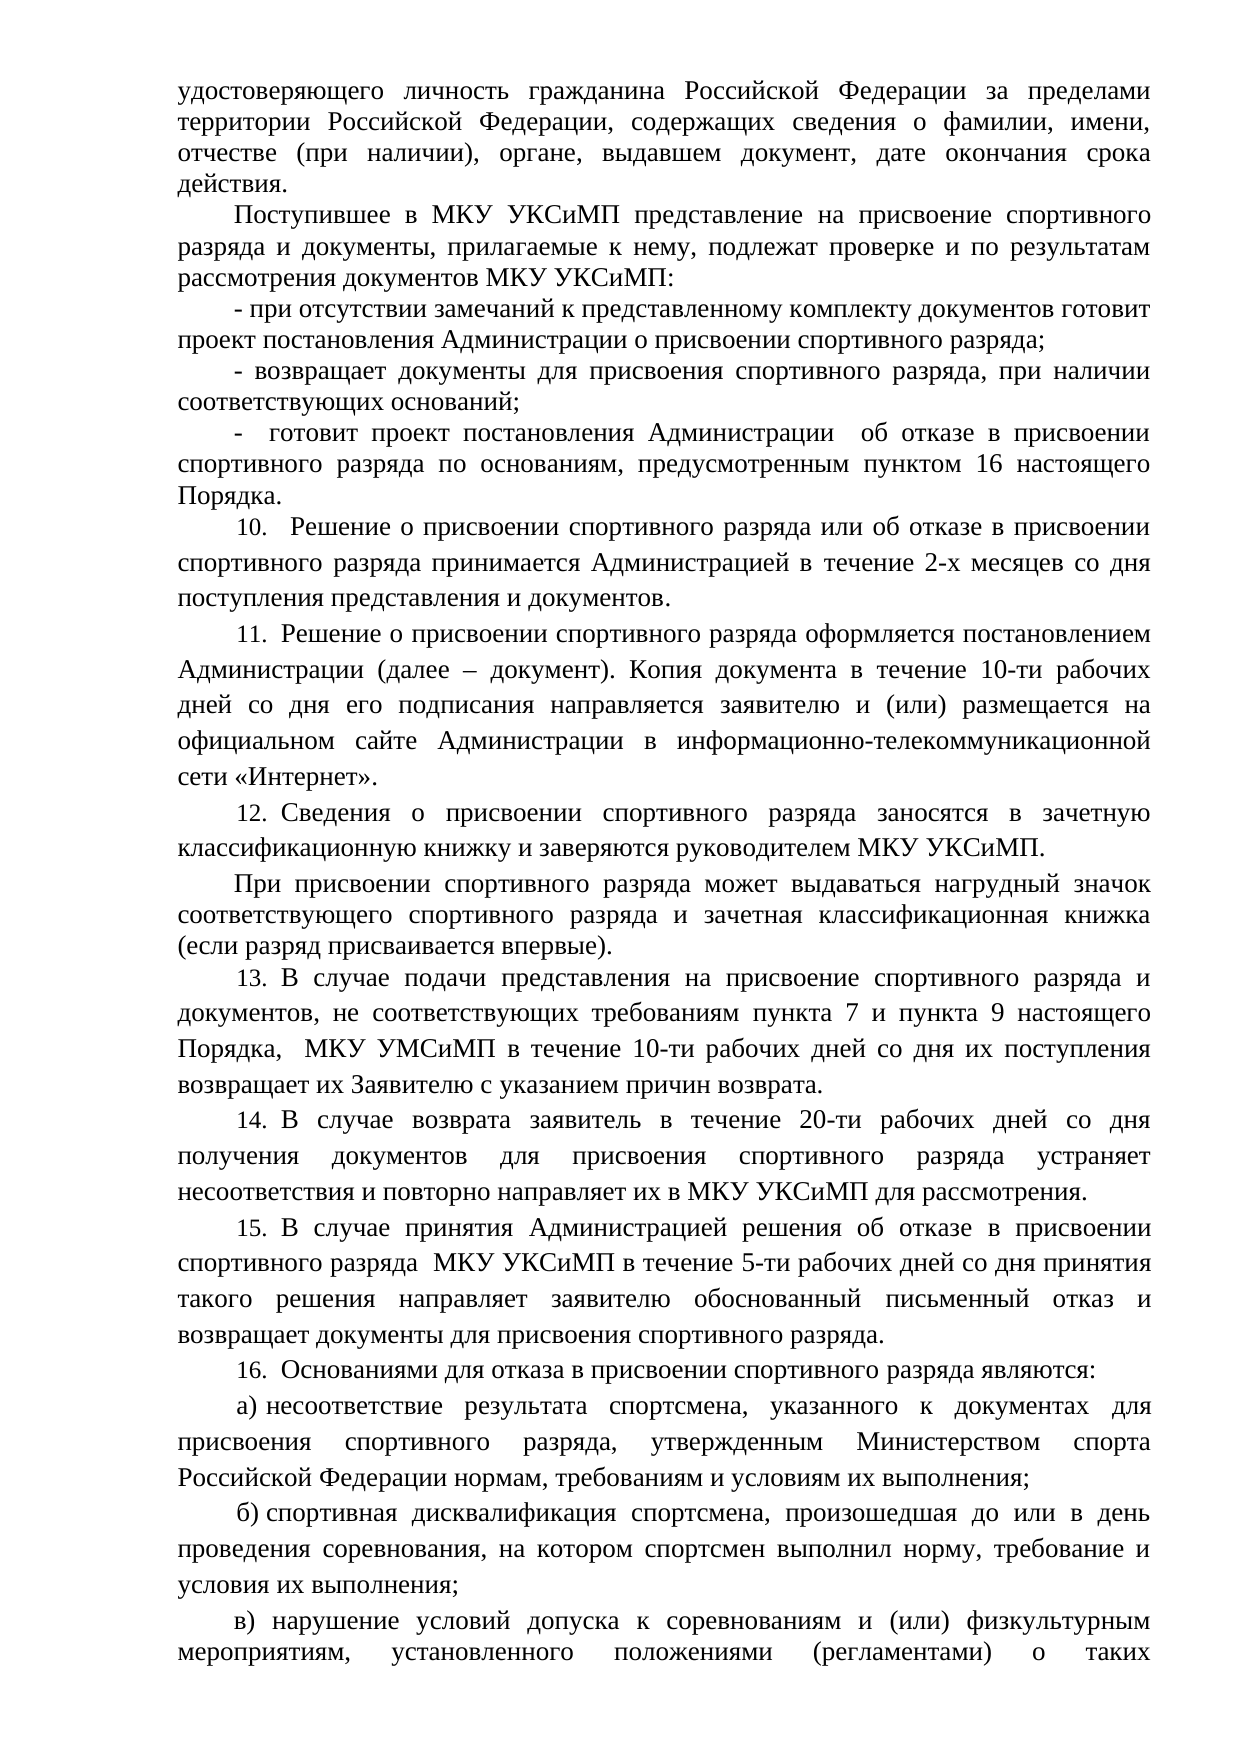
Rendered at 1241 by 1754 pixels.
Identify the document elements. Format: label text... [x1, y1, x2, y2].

list В случае принятия Администрацией решения об отказе в присвоении спортивного разряда МКУ УКСиМП в течение 5-ти рабочих дней со дня принятия такого решения направляет заявителю обоснованный письменный отказ и возвращает документы для присвоения спортивного разряда. [177, 1211, 1152, 1349]
text При присвоении спортивного разряда может выдаваться нагрудный значок соответствующего спортивного разряда и зачетная классификационная книжка (если разряд присваивается впервые). [177, 867, 1152, 961]
list В случае подачи представления на присвоение спортивного разряда и документов, не соответствующих требованиям пункта 7 и пункта 9 настоящего Порядка, МКУ УМСиМП в течение 10-ти рабочих дней со дня их поступления возвращает их Заявителю с указанием причин возврата. [177, 961, 1152, 1099]
text - готовит проект постановления Администрации об отказе в присвоении спортивного разряда по основаниям, предусмотренным пунктом 16 настоящего Порядка. [177, 416, 1152, 510]
text б) спортивная дисквалификация спортсмена, произошедшая до или в день проведения соревнования, на котором спортсмен выполнил норму, требование и условия их выполнения; [177, 1497, 1152, 1599]
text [177, 1604, 1152, 1666]
text Поступившее в МКУ УКСиМП представление на присвоение спортивного разряда и документы, прилагаемые к нему, подлежат проверке и по результатам рассмотрения документов МКУ УКСиМП: [177, 198, 1152, 292]
list В случае возврата заявитель в течение 20-ти рабочих дней со дня получения документов для присвоения спортивного разряда устраняет несоответствия и повторно направляет их в МКУ УКСиМП для рассмотрения. [177, 1103, 1152, 1206]
list Сведения о присвоении спортивного разряда заносятся в зачетную классификационную книжку и заверяются руководителем МКУ УКСиМП. [177, 796, 1152, 863]
text - возвращает документы для присвоения спортивного разряда, при наличии соответствующих оснований; [177, 354, 1152, 416]
text - при отсутствии замечаний к представленному комплекту документов готовит проект постановления Администрации о присвоении спортивного разряда; [177, 292, 1152, 354]
list Основаниями для отказа в присвоении спортивного разряда являются: [177, 1354, 1152, 1385]
list Решение о присвоении спортивного разряда или об отказе в присвоении спортивного разряда принимается Администрацией в течение 2-х месяцев со дня поступления представления и документов. [177, 510, 1152, 612]
list Решение о присвоении спортивного разряда оформляется постановлением Администрации (далее – документ). Копия документа в течение 10-ти рабочих дней со дня его подписания направляется заявителю и (или) размещается на официальном сайте Администрации в информационно-телекоммуникационной сети «Интернет». [177, 617, 1152, 791]
text а) несоответствие результата спортсмена, указанного к документах для присвоения спортивного разряда, утвержденным Министерством спорта Российской Федерации нормам, требованиям и условиям их выполнения; [177, 1389, 1152, 1492]
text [177, 74, 1152, 198]
